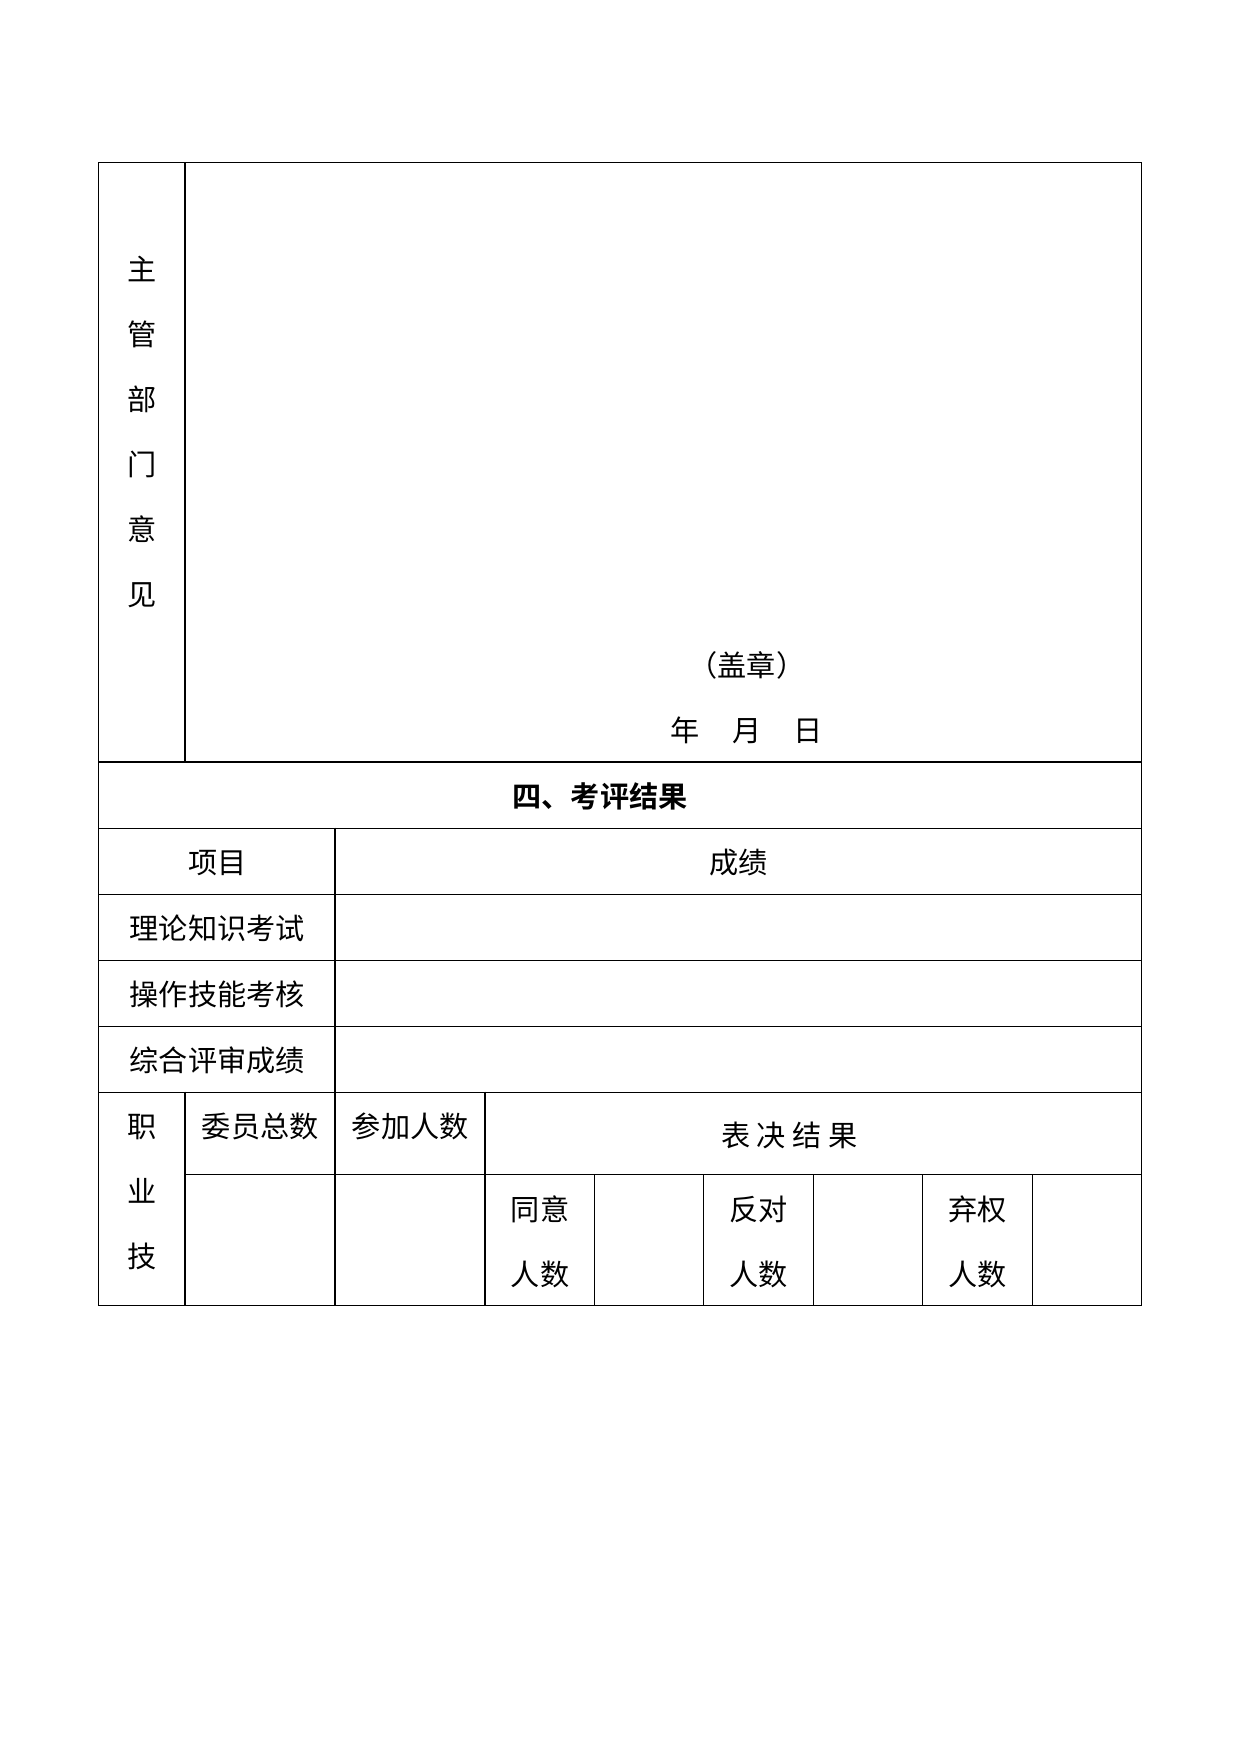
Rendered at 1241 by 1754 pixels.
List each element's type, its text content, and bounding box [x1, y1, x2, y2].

table_cell 综合评审成绩 [99, 1027, 334, 1092]
table_cell [186, 1175, 334, 1305]
table_cell 四、考评结果 [99, 763, 1141, 827]
table_cell 委员总数 [186, 1093, 334, 1174]
table_cell [595, 1175, 703, 1305]
table_cell 操作技能考核 [99, 961, 334, 1026]
table_cell 成绩 [336, 829, 1141, 893]
table_cell 项目 [99, 829, 334, 893]
table_cell 理论知识考试 [99, 895, 334, 959]
table_cell [1033, 1175, 1141, 1305]
table_cell [814, 1175, 922, 1305]
table_cell 表 决 结 果 [486, 1093, 1141, 1174]
table_cell 参加人数 [336, 1093, 484, 1174]
table_cell 反对人数 [704, 1175, 813, 1305]
table_cell [336, 1175, 484, 1305]
table_cell [336, 961, 1141, 1026]
table_cell （盖章） 年 月 日 [186, 163, 1141, 761]
table_cell 主 管 部 门 意 见 [99, 163, 184, 761]
table_cell [336, 895, 1141, 959]
table_cell 弃权人数 [923, 1175, 1032, 1305]
table_cell [336, 1027, 1141, 1092]
table_cell 职 业 技 能 考 评 专 家 委 员 会 意 见 [99, 1093, 184, 1305]
table_cell 同意人数 [486, 1175, 594, 1305]
